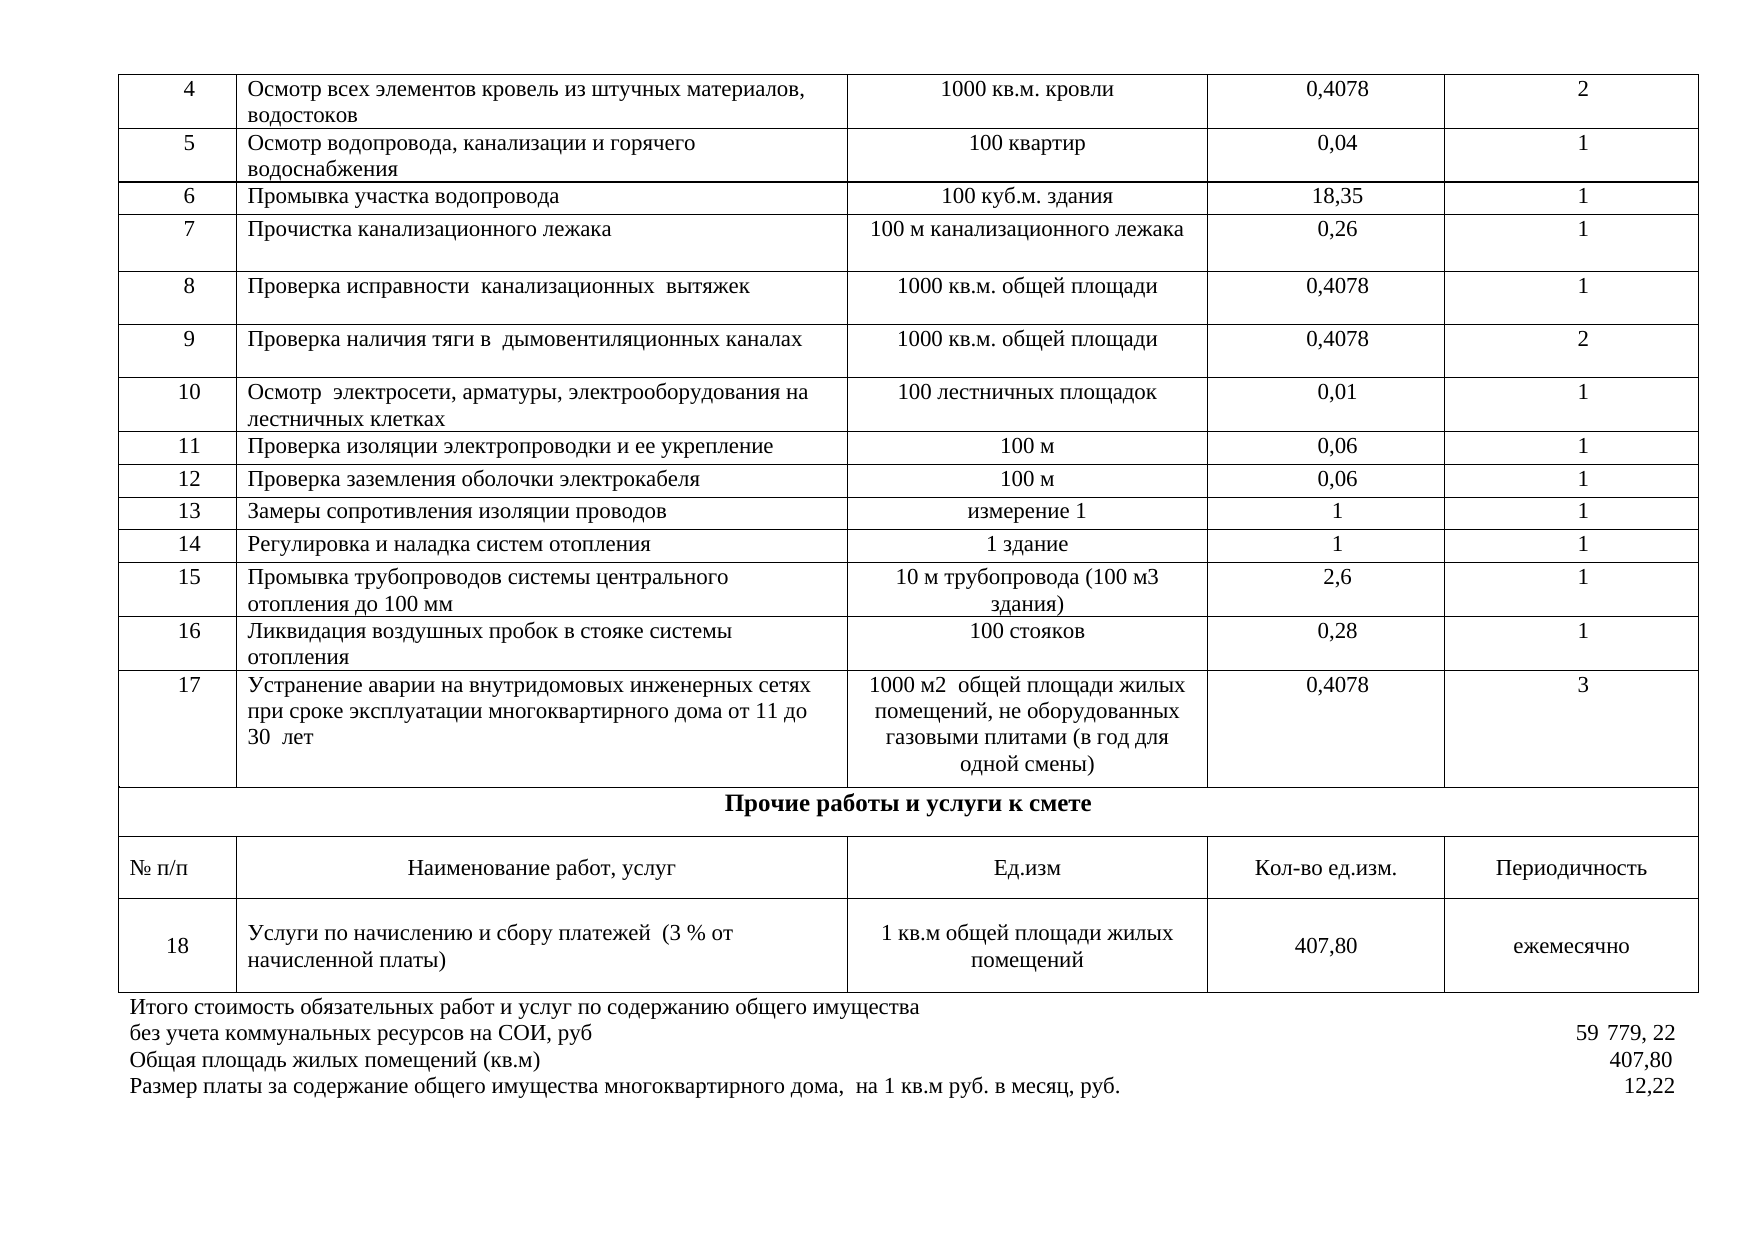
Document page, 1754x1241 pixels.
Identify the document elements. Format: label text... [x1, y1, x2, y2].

table_cell 0,4078 [1208, 325, 1444, 377]
table_cell 1 [1445, 617, 1698, 670]
table_cell 1000 кв.м. общей площади [848, 272, 1207, 324]
table_cell 1000 кв.м. кровли [848, 75, 1207, 128]
table_cell Проверка наличия тяги в дымовентиляционных каналах [237, 325, 847, 377]
table_cell 100 м [848, 465, 1207, 497]
table_cell 2 [1445, 75, 1698, 128]
table_cell 1 [1445, 272, 1698, 324]
table_cell 1 [1445, 498, 1698, 529]
table_cell Услуги по начислению и сбору платежей (3 % от начисленной платы) [237, 899, 847, 992]
table_cell 7 [119, 215, 236, 271]
table_cell 1 [1445, 563, 1698, 616]
table_cell Промывка трубопроводов системы центрального отопления до 100 мм [237, 563, 847, 616]
table_cell 1 [1445, 183, 1698, 214]
table_cell Промывка участка водопровода [237, 183, 847, 214]
table_cell Устранение аварии на внутридомовых инженерных сетях при сроке эксплуатации многоквартирного дома от 11 до 30 лет [237, 671, 847, 787]
table_cell 16 [119, 617, 236, 670]
table_cell 1 кв.м общей площади жилых помещений [848, 899, 1207, 992]
table_cell Прочие работы и услуги к смете [119, 788, 1698, 836]
table_cell 10 [119, 378, 236, 431]
table_cell 0,01 [1208, 378, 1444, 431]
table_cell 1 [1208, 530, 1444, 562]
table_cell Проверка исправности канализационных вытяжек [237, 272, 847, 324]
table_cell 18 [119, 899, 236, 992]
table_cell Проверка изоляции электропроводки и ее укрепление [237, 432, 847, 464]
table_cell 100 лестничных площадок [848, 378, 1207, 431]
table_cell 0,06 [1208, 432, 1444, 464]
table_cell измерение 1 [848, 498, 1207, 529]
table_cell 1 [1445, 378, 1698, 431]
table_cell 9 [119, 325, 236, 377]
table_cell 18,35 [1208, 183, 1444, 214]
table_cell 5 [119, 129, 236, 181]
table_cell 1 [1445, 465, 1698, 497]
table_cell ежемесячно [1445, 899, 1698, 992]
table_cell 12 [119, 465, 236, 497]
table_cell 0,06 [1208, 465, 1444, 497]
table_cell Наименование работ, услуг [237, 837, 847, 898]
table_cell Итого стоимость обязательных работ и услуг по содержанию общего имущества без учета коммунальных ресурсов на СОИ, руб 59 779, 22 Общая площадь жилых помещений (кв.м) 407,80 Размер платы за содержание общего имущества многоквартирного дома, на 1 кв.м руб. в месяц, руб. 12,22 [118, 992, 1705, 1127]
table_cell 1 [1445, 432, 1698, 464]
table_cell Прочистка канализационного лежака [237, 215, 847, 271]
table_cell 407,80 [1208, 899, 1444, 992]
table_cell 100 м [848, 432, 1207, 464]
table_cell Проверка заземления оболочки электрокабеля [237, 465, 847, 497]
table_cell 6 [119, 183, 236, 214]
table_cell 1 [1445, 129, 1698, 181]
table_cell 100 стояков [848, 617, 1207, 670]
table_cell Осмотр всех элементов кровель из штучных материалов, водостоков [237, 75, 847, 128]
table_cell 8 [119, 272, 236, 324]
table_cell 100 куб.м. здания [848, 183, 1207, 214]
table_cell 11 [119, 432, 236, 464]
table_cell Замеры сопротивления изоляции проводов [237, 498, 847, 529]
table_cell 1 здание [848, 530, 1207, 562]
table_cell 14 [119, 530, 236, 562]
table_cell 0,04 [1208, 129, 1444, 181]
table_cell Регулировка и наладка систем отопления [237, 530, 847, 562]
table_cell Периодичность [1445, 837, 1698, 898]
table_cell Ликвидация воздушных пробок в стояке системы отопления [237, 617, 847, 670]
table_cell 0,26 [1208, 215, 1444, 271]
table_cell 1 [1445, 530, 1698, 562]
table_cell 1 [1208, 498, 1444, 529]
table_cell 4 [119, 75, 236, 128]
table_cell № п/п [119, 837, 236, 898]
table_cell 0,4078 [1208, 272, 1444, 324]
table_cell 0,4078 [1208, 75, 1444, 128]
table_cell 1 [1445, 215, 1698, 271]
table_cell 3 [1445, 671, 1698, 787]
table_cell 1000 м2 общей площади жилых помещений, не оборудованных газовыми плитами (в год для одной смены) [848, 671, 1207, 787]
table_cell 2 [1445, 325, 1698, 377]
table_cell Кол-во ед.изм. [1208, 837, 1444, 898]
table_cell 0,4078 [1208, 671, 1444, 787]
table_cell 100 квартир [848, 129, 1207, 181]
table_cell 10 м трубопровода (100 м3 здания) [848, 563, 1207, 616]
table_cell 1000 кв.м. общей площади [848, 325, 1207, 377]
table_cell Осмотр электросети, арматуры, электрооборудования на лестничных клетках [237, 378, 847, 431]
table_cell 2,6 [1208, 563, 1444, 616]
table_cell 13 [119, 498, 236, 529]
table_cell 0,28 [1208, 617, 1444, 670]
table_cell Ед.изм [848, 837, 1207, 898]
table_cell 17 [119, 671, 236, 787]
table_cell 100 м канализационного лежака [848, 215, 1207, 271]
table_cell Осмотр водопровода, канализации и горячего водоснабжения [237, 129, 847, 181]
table_cell 15 [119, 563, 236, 616]
